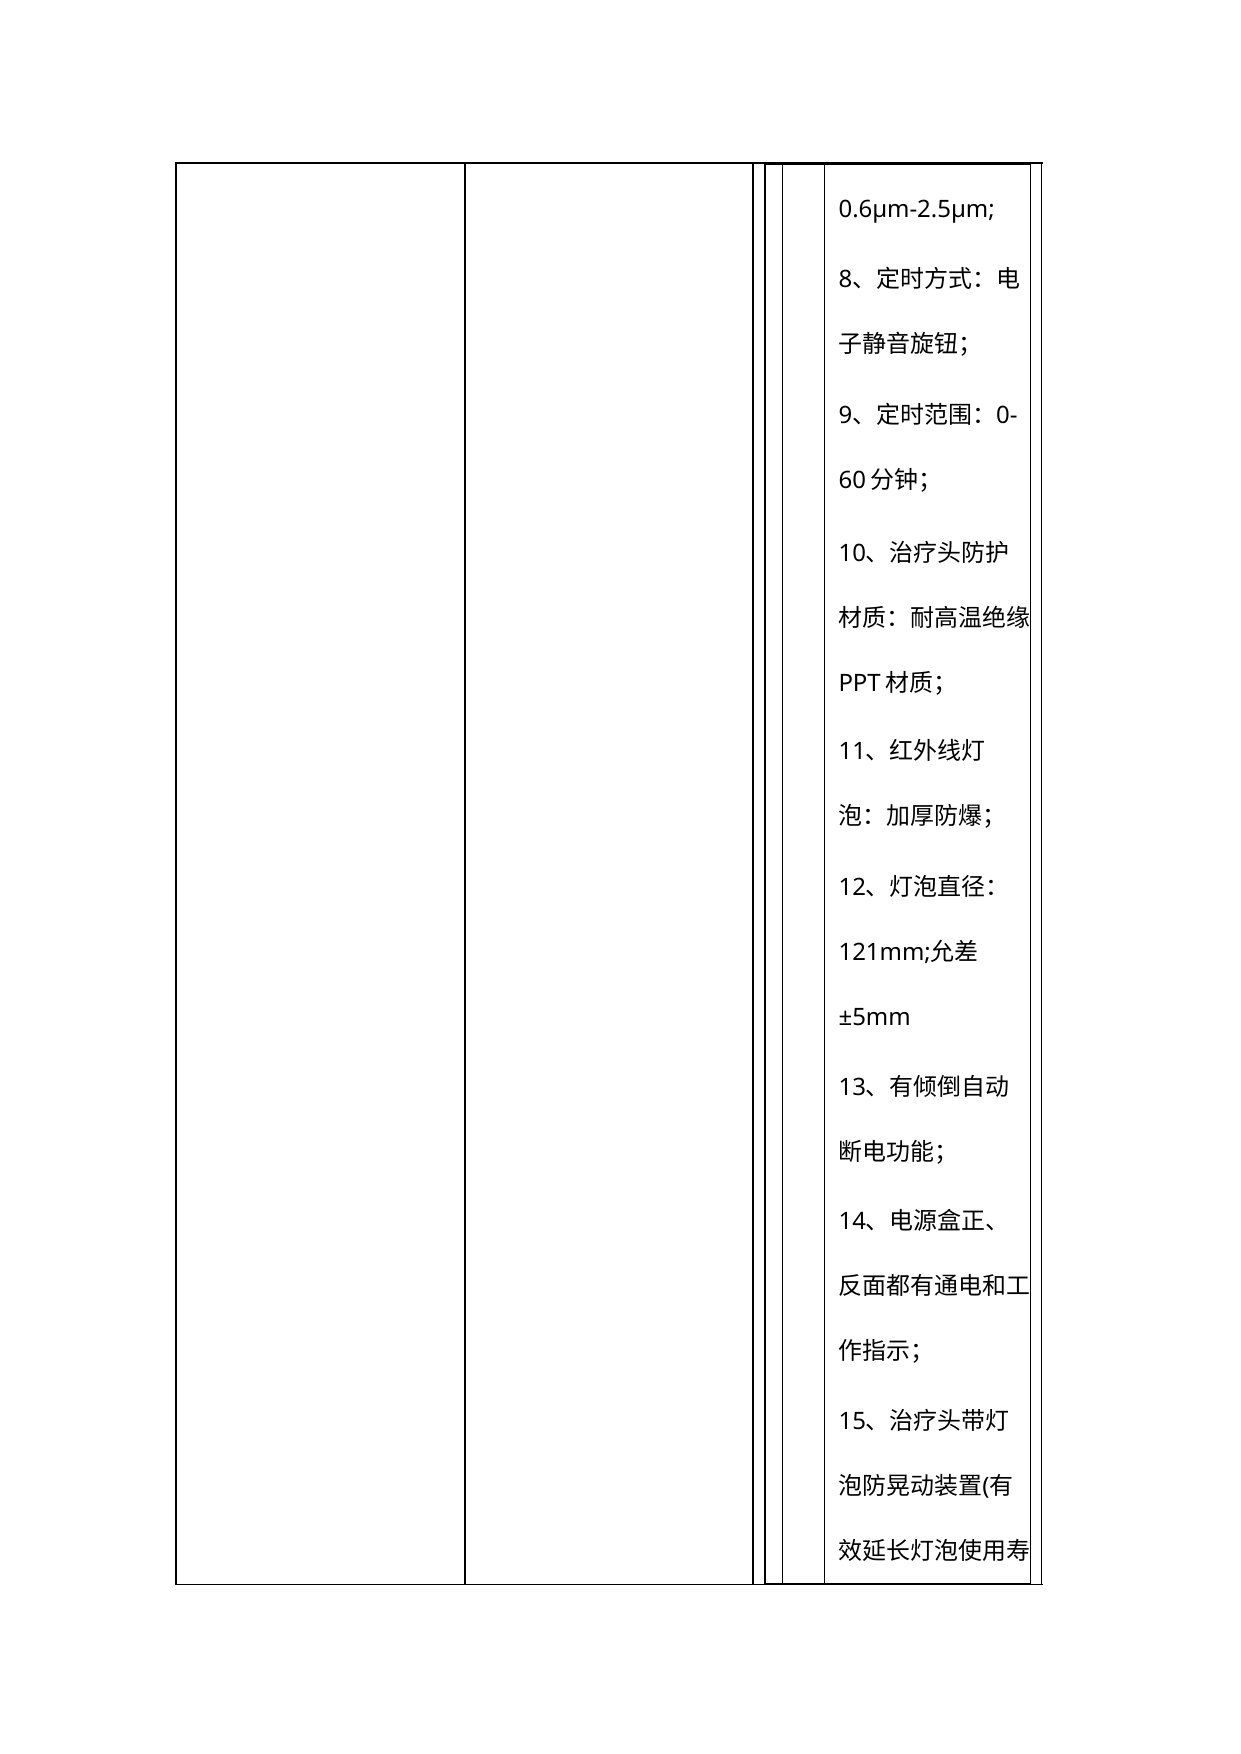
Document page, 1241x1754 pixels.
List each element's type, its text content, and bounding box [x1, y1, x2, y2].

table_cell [825, 165, 1030, 1583]
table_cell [783, 165, 824, 1583]
table_cell [466, 164, 752, 1584]
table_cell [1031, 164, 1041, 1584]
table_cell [766, 165, 782, 1583]
table_cell 1 [177, 164, 464, 1584]
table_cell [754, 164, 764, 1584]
